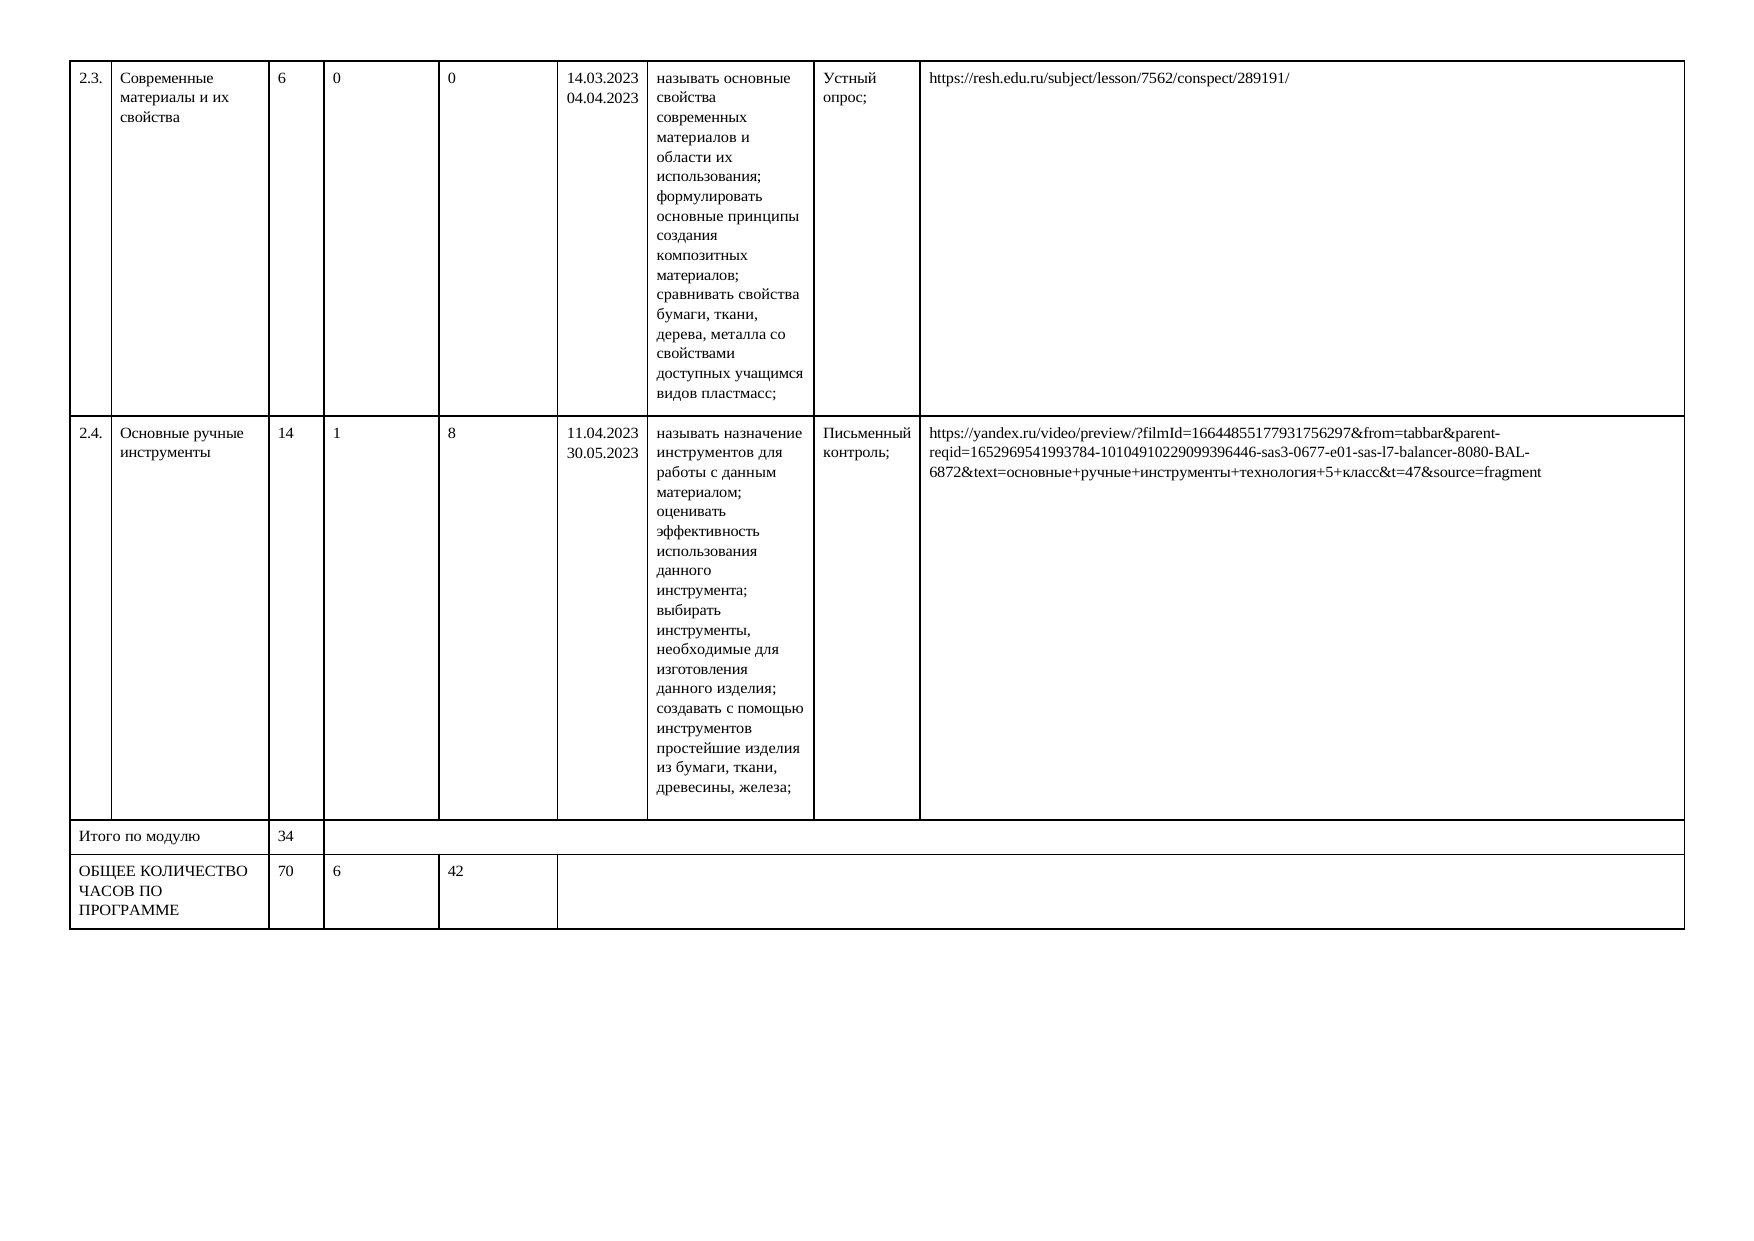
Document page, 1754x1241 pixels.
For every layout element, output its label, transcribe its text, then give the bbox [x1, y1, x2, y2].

table_cell Основные ручные инструменты [112, 417, 268, 819]
table_cell [558, 855, 1684, 928]
table_header 0 [325, 62, 438, 415]
table_header называть основные свойства современных материалов и области их использования; формулировать основные принципы создания композитных материалов; сравнивать свойства бумаги, ткани, дерева, металла со свойствами доступных учащимся видов пластмасс; [648, 62, 813, 415]
table_cell 1 [325, 417, 438, 819]
table_header 2.3. [71, 62, 111, 415]
table_cell 14 [270, 417, 323, 819]
table_cell 2.4. [71, 417, 111, 819]
table_header https://resh.edu.ru/subject/lesson/7562/conspect/289191/ [921, 62, 1684, 415]
table_cell 6 [325, 855, 438, 928]
table_cell 34 [270, 821, 323, 853]
table_header 0 [440, 62, 557, 415]
table_cell [325, 821, 1684, 853]
table_cell https://yandex.ru/video/preview/?filmId=16644855177931756297&from=tabbar&parent- reqid=1652969541993784-10104910229099396446-sas3-0677-e01-sas-l7-balancer-8080-BAL- 6872&text=основные+ручные+инструменты+технология+5+класс&t=47&source=fragment [921, 417, 1684, 819]
table_header Устный опрос; [815, 62, 919, 415]
table_cell Письменный контроль; [815, 417, 919, 819]
table_cell 11.04.2023 30.05.2023 [558, 417, 647, 819]
table_cell Итого по модулю [71, 821, 268, 853]
table_cell 42 [440, 855, 557, 928]
table_cell 70 [270, 855, 323, 928]
table_header 14.03.2023 04.04.2023 [558, 62, 647, 415]
table_cell 8 [440, 417, 557, 819]
table_header Современные материалы и их свойства [112, 62, 268, 415]
table_cell называть назначение инструментов для работы с данным материалом; оценивать эффективность использования данного инструмента; выбирать инструменты, необходимые для изготовления данного изделия; создавать с помощью инструментов простейшие изделия из бумаги, ткани, древесины, железа; [648, 417, 813, 819]
table_header 6 [270, 62, 323, 415]
table_cell ОБЩЕЕ КОЛИЧЕСТВО ЧАСОВ ПО ПРОГРАММЕ [71, 855, 268, 928]
